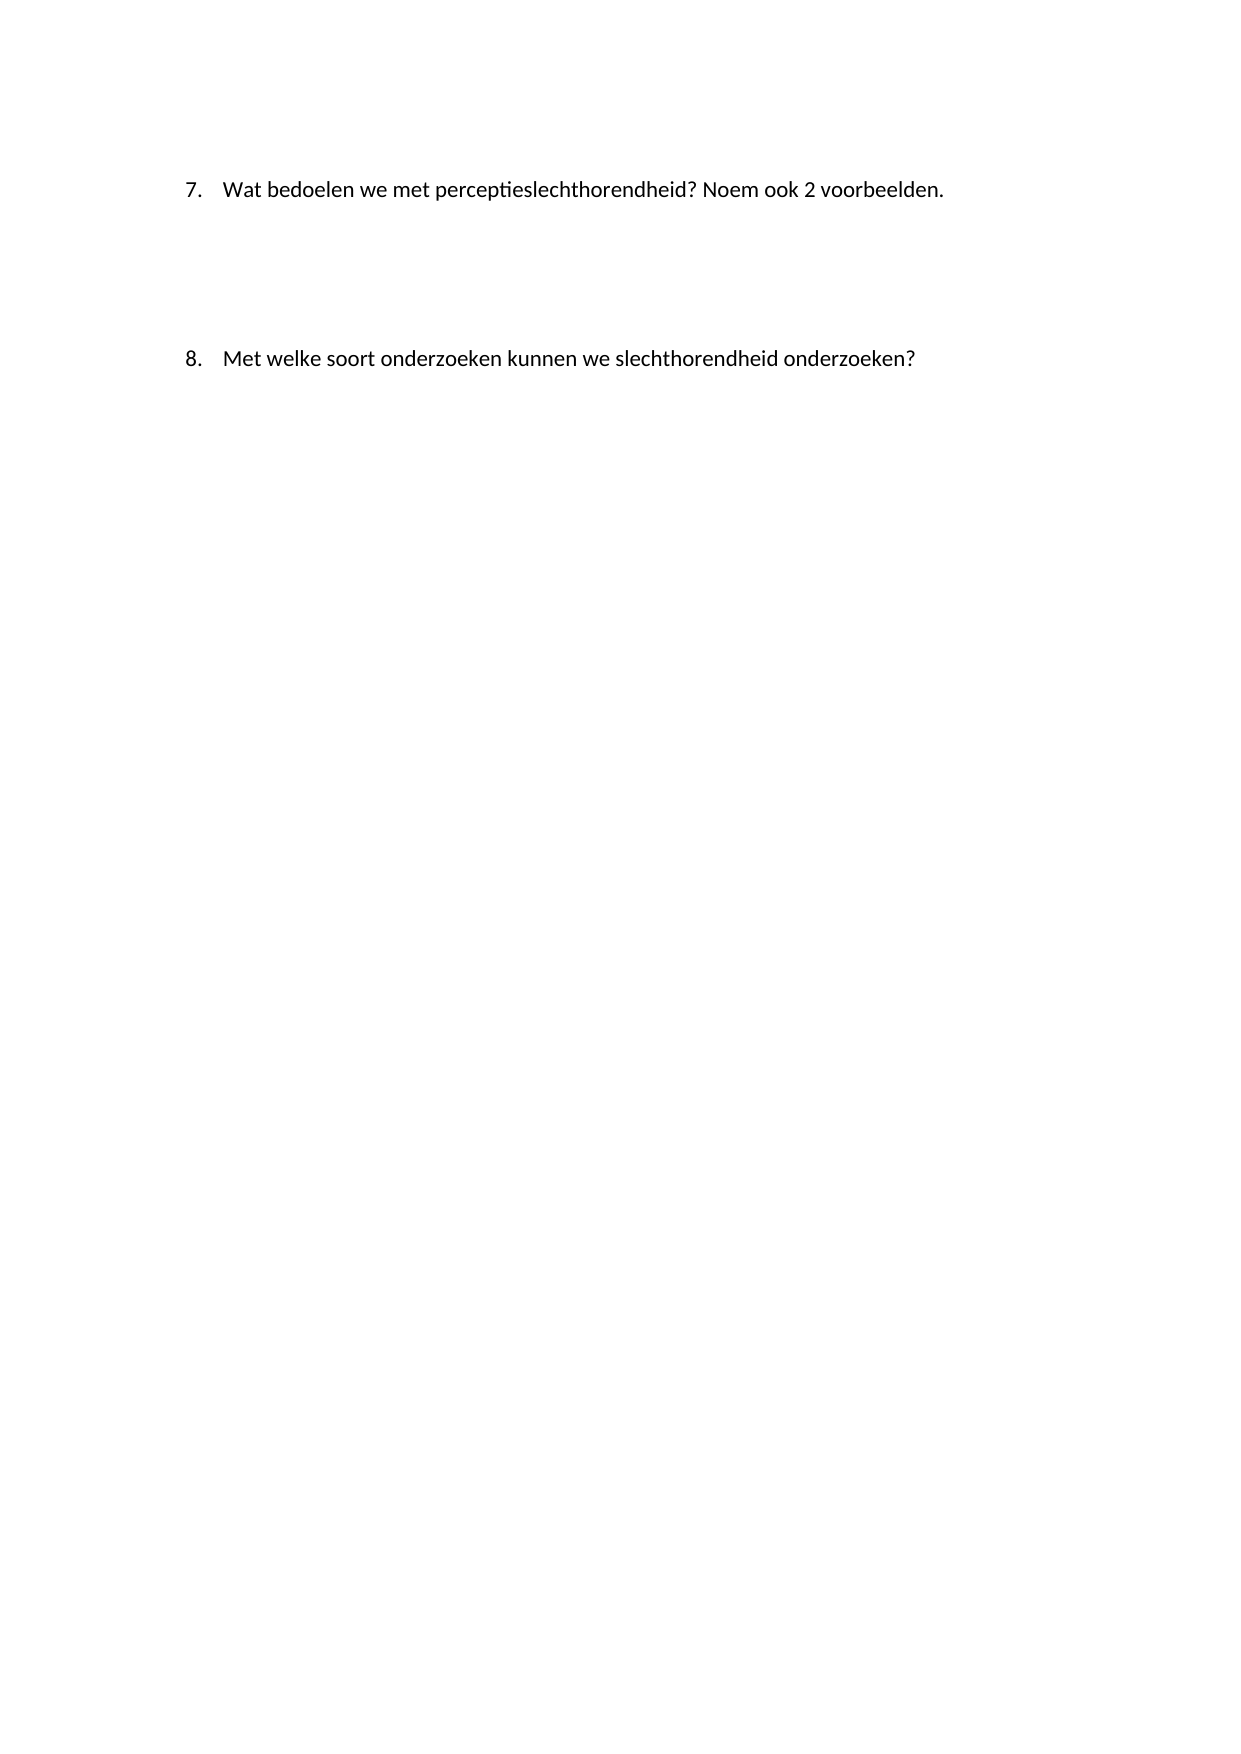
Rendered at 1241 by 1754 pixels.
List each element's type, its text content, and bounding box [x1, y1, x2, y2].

list Wat bedoelen we met perceptieslechthorendheid? Noem ook 2 voorbeelden. [185, 176, 1093, 204]
list Met welke soort onderzoeken kunnen we slechthorendheid onderzoeken? [185, 344, 1093, 372]
